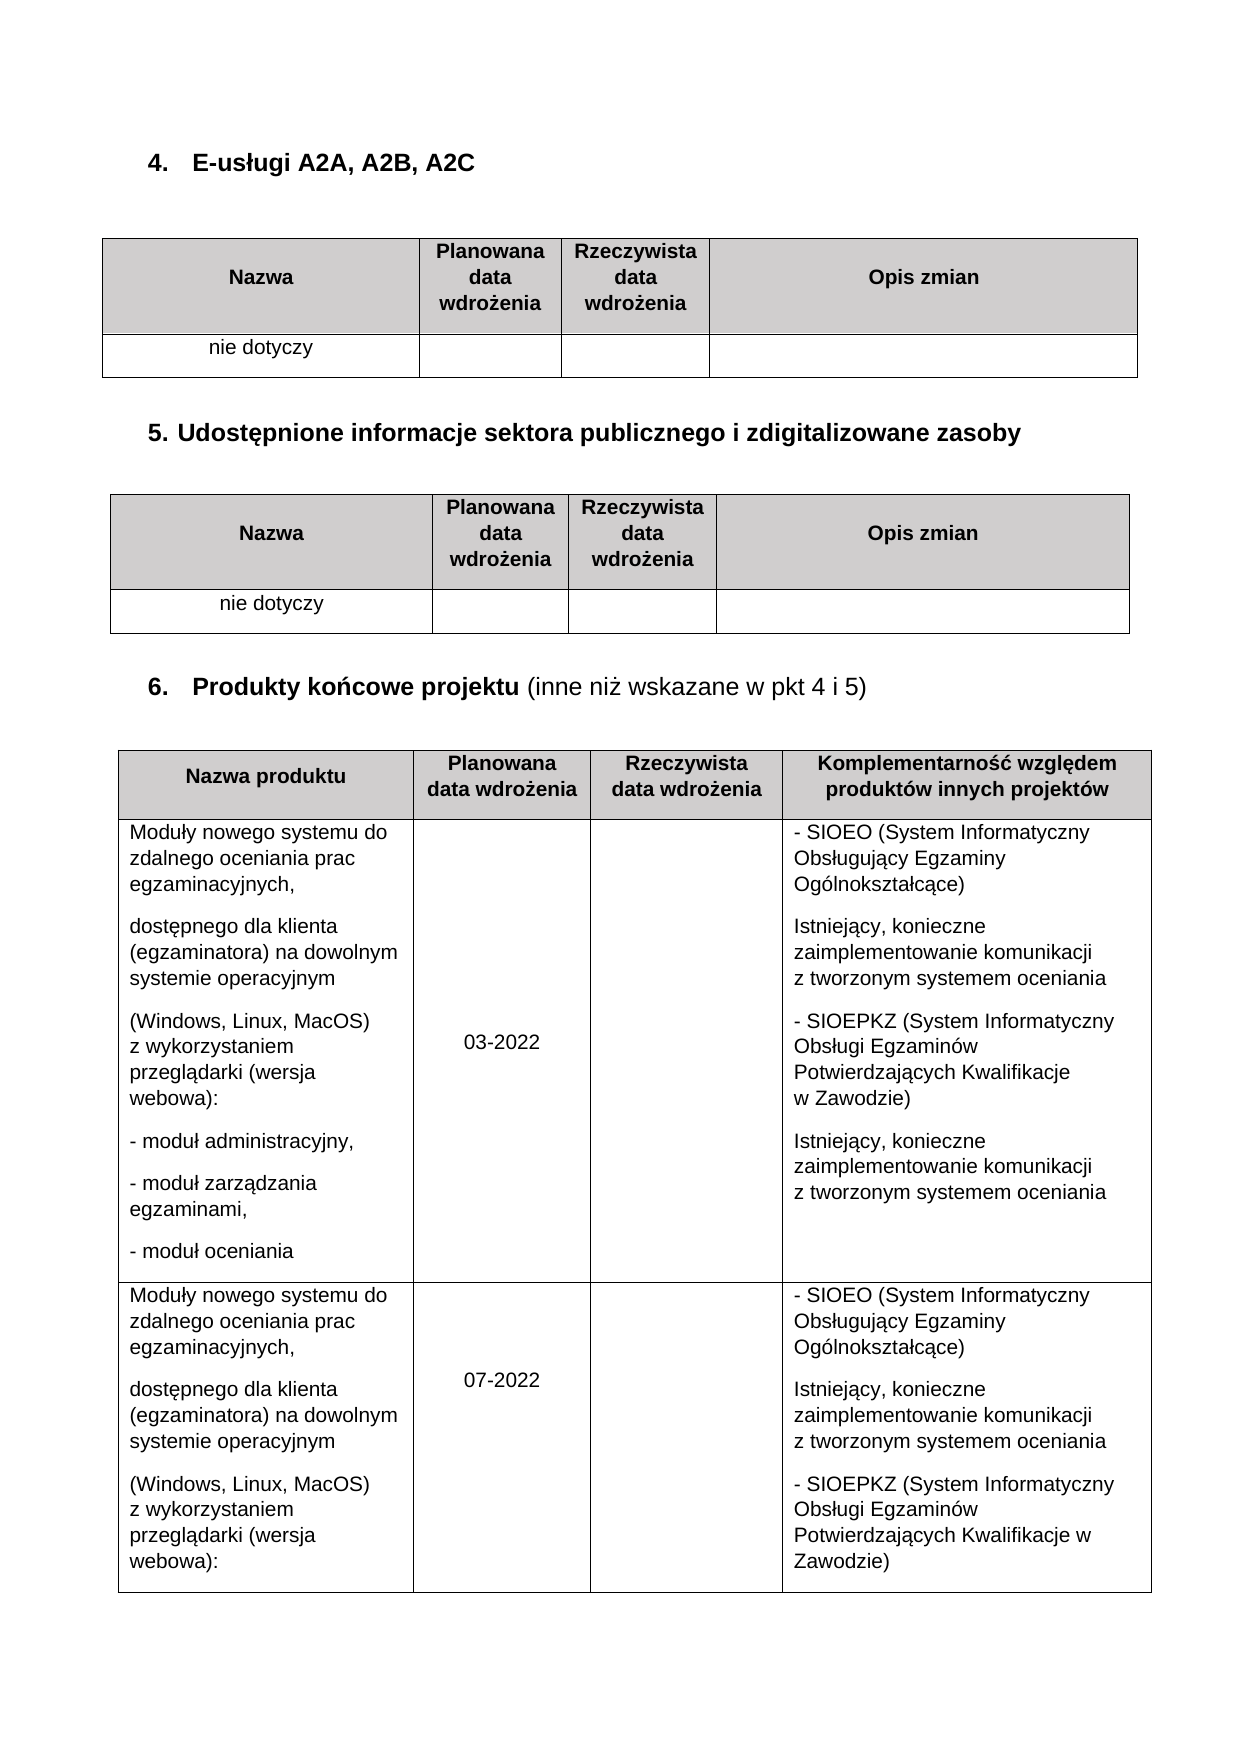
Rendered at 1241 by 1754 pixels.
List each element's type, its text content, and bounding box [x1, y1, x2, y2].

table_cell 07-2022 [414, 1283, 590, 1592]
table_cell [562, 335, 709, 377]
table_header Planowana data wdrożenia [433, 495, 568, 589]
table_cell 03-2022 [414, 820, 590, 1282]
table_cell [717, 590, 1129, 633]
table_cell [119, 1283, 413, 1592]
table_cell nie dotyczy [111, 590, 432, 633]
table_cell Moduły nowego systemu do zdalnego oceniania prac egzaminacyjnych, dostępnego dla klienta (egzaminatora) na dowolnym systemie operacyjnym (Windows, Linux, MacOS) z wykorzystaniem przeglądarki (wersja webowa): - moduł administracyjny, - moduł zarządzania egzaminami, - moduł oceniania [119, 820, 413, 1282]
table_cell [591, 820, 782, 1282]
table_cell [420, 335, 561, 377]
table_cell [569, 590, 716, 633]
table_header Nazwa [103, 239, 419, 333]
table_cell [783, 1283, 1151, 1592]
table_cell [710, 335, 1137, 377]
subtitle Produkty końcowe projektu (inne niż wskazane w pkt 4 i 5) [148, 672, 1093, 700]
table_cell nie dotyczy [103, 335, 419, 377]
table_header Planowana data wdrożenia [420, 239, 561, 333]
table_header Komplementarność względem produktów innych projektów [783, 751, 1151, 819]
table_cell [433, 590, 568, 633]
subtitle Udostępnione informacje sektora publicznego i zdigitalizowane zasoby [148, 416, 1093, 447]
table_header Rzeczywista data wdrożenia [569, 495, 716, 589]
table_header Rzeczywista data wdrożenia [591, 751, 782, 819]
table_header Rzeczywista data wdrożenia [562, 239, 709, 333]
table_cell [591, 1283, 782, 1592]
table_header Opis zmian [710, 239, 1137, 333]
table_header Planowana data wdrożenia [414, 751, 590, 819]
table_header Opis zmian [717, 495, 1129, 589]
table_header Nazwa produktu [119, 751, 413, 819]
table_header Nazwa [111, 495, 432, 589]
subtitle E-usługi A2A, A2B, A2C [148, 148, 1093, 176]
